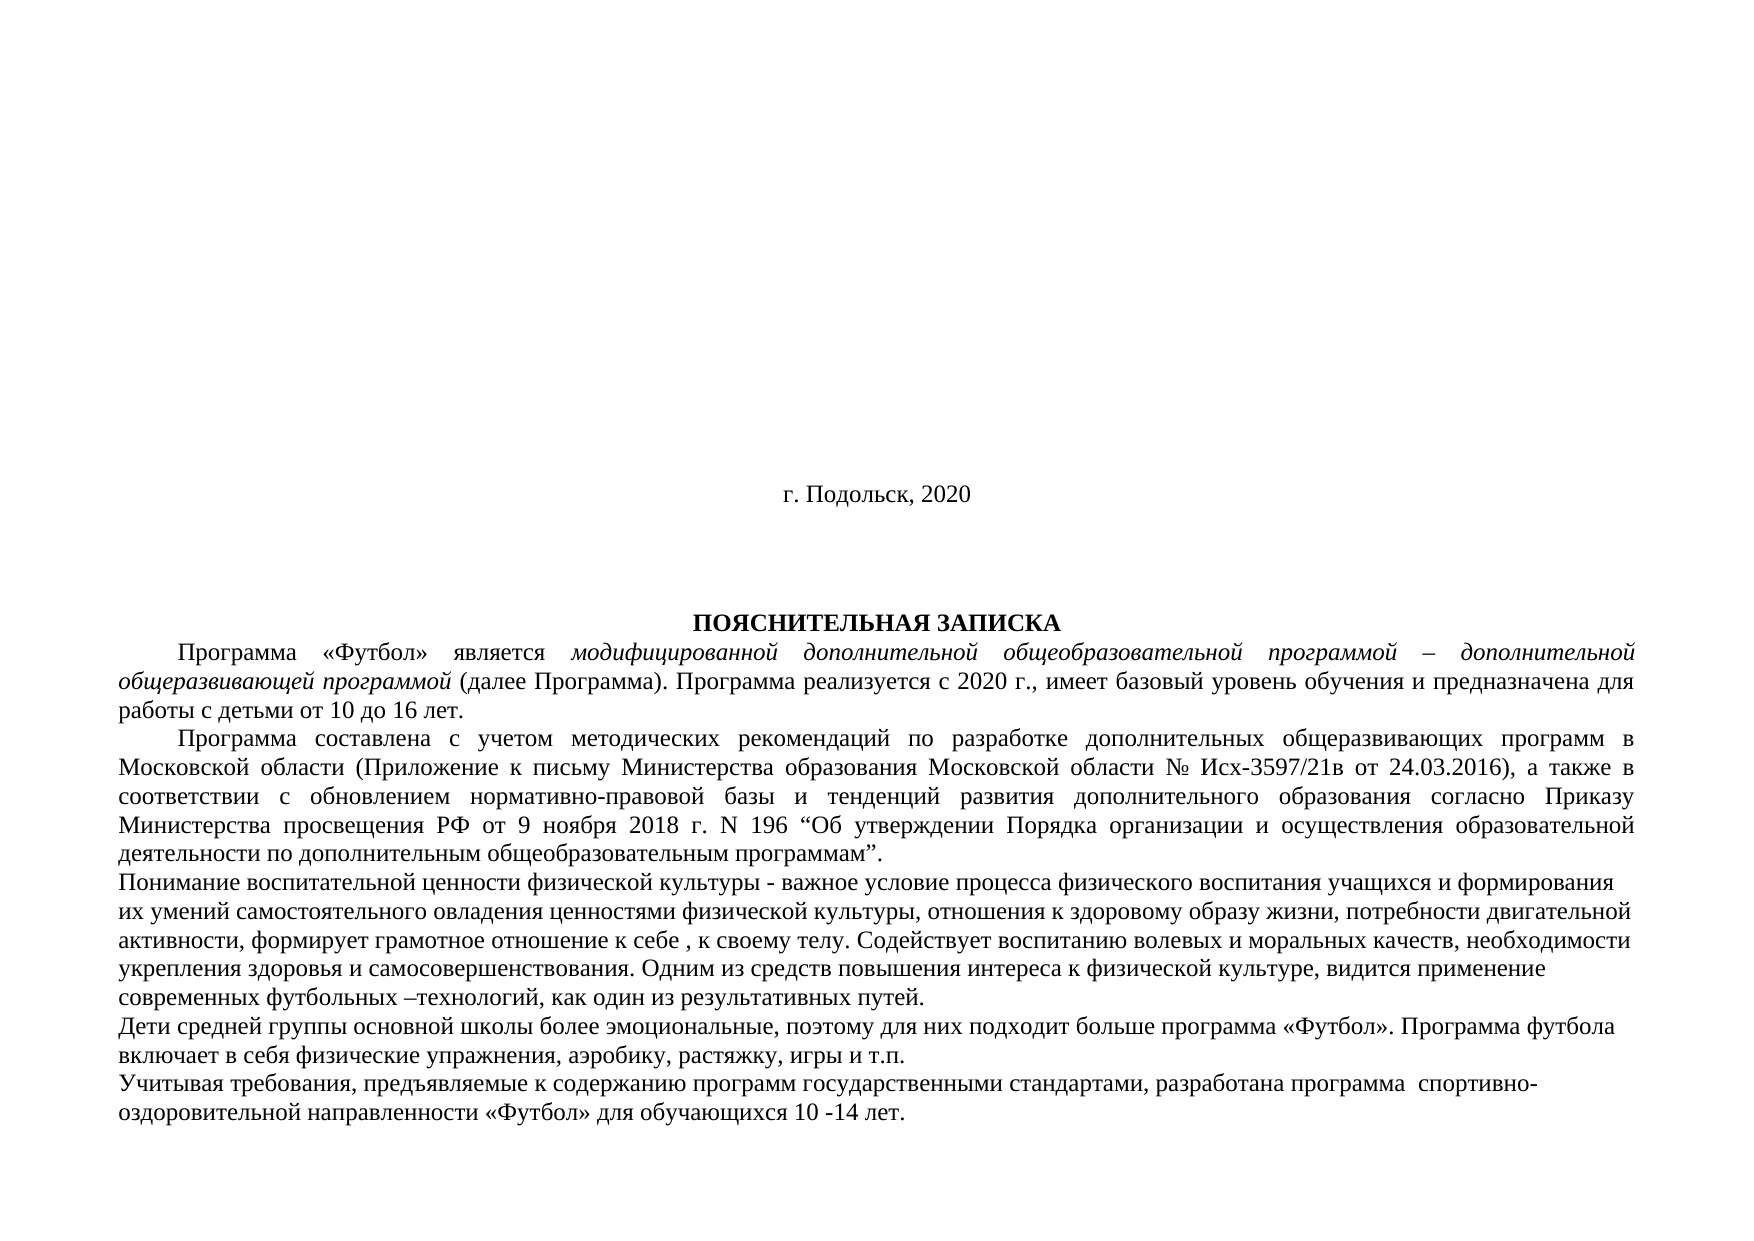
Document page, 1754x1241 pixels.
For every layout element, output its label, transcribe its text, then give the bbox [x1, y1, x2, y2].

text Дети средней группы основной школы более эмоциональные, поэтому для них подходит больше программа «Футбол». Программа футбола включает в себя физические упражнения, аэробику, растяжку, игры и т.п. [118, 1011, 1636, 1068]
text ПОЯСНИТЕЛЬНАЯ ЗАПИСКА [118, 608, 1636, 637]
text Учитывая требования, предъявляемые к содержанию программ государственными стандартами, разработана программа спортивно-оздоровительной направленности «Футбол» для обучающихся 10 -14 лет. [118, 1068, 1636, 1126]
text Программа «Футбол» является модифицированной дополнительной общеобразовательной программой – дополнительной общеразвивающей программой (далее Программа). Программа реализуется с 2020 г., имеет базовый уровень обучения и предназначена для работы с детьми от 10 до 16 лет. [118, 637, 1636, 723]
text Понимание воспитательной ценности физической культуры - важное условие процесса физического воспитания учащихся и формирования их умений самостоятельного овладения ценностями физической культуры, отношения к здоровому образу жизни, потребности двигательной активности, формирует грамотное отношение к себе , к своему телу. Содействует воспитанию волевых и моральных качеств, необходимости укрепления здоровья и самосовершенствования. Одним из средств повышения интереса к физической культуре, видится применение современных футбольных –технологий, как один из результативных путей. [118, 867, 1636, 1011]
text Программа составлена с учетом методических рекомендаций по разработке дополнительных общеразвивающих программ в Московской области (Приложение к письму Министерства образования Московской области № Исх-3597/21в от 24.03.2016), а также в соответствии с обновлением нормативно-правовой базы и тенденций развития дополнительного образования согласно Приказу Министерства просвещения РФ от 9 ноября 2018 г. N 196 “Об утверждении Порядка организации и осуществления образовательной деятельности по дополнительным общеобразовательным программам”. [118, 723, 1636, 867]
